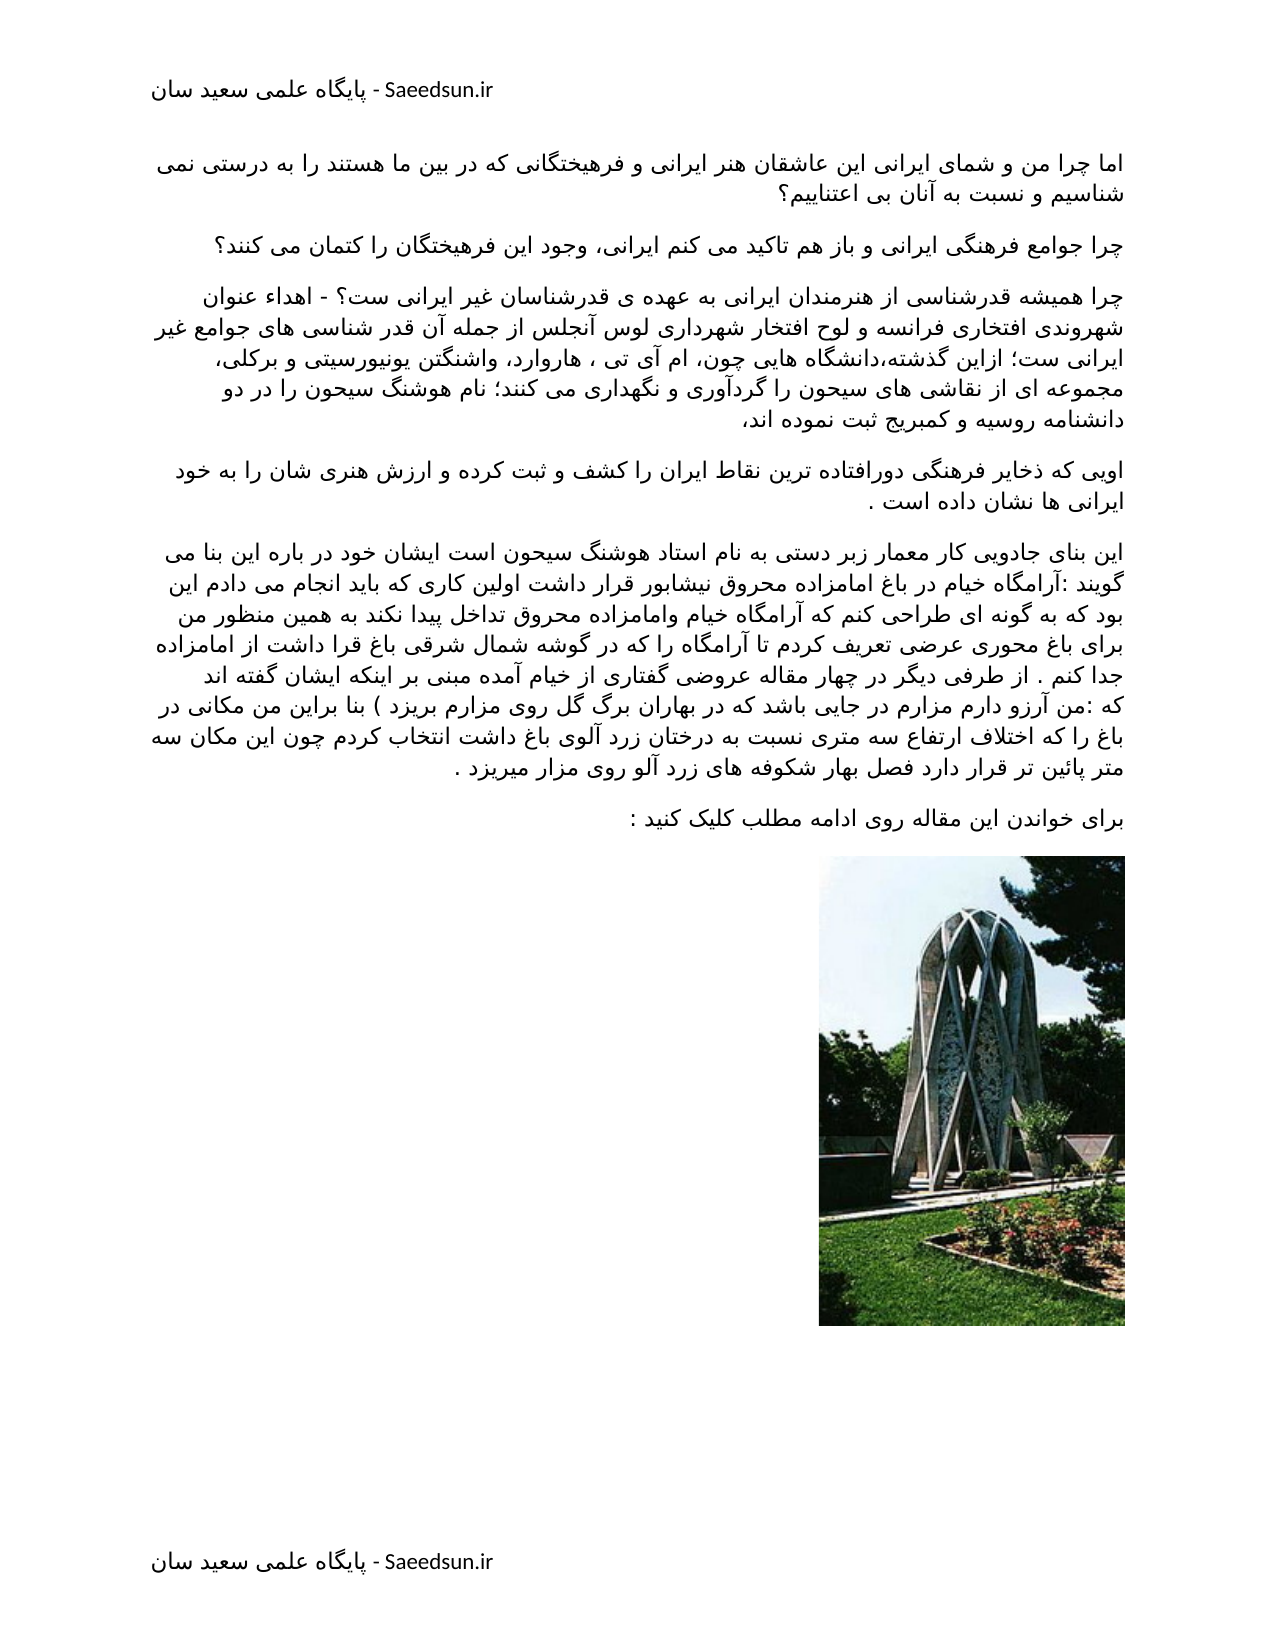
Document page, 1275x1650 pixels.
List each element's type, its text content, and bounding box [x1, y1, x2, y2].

text اويی که ‏ذخاير فرهنگی دورافتاده ترين نقاط ايران را کشف و ثبت کرده و ارزش هنری شان را به خود ايرانی ها نشان داده است .‏ [150, 457, 1125, 515]
text این بنای جادویی کار معمار زبر دستی به نام استاد هوشنگ سیحون است ایشان خود در باره این بنا می گویند :آرامگاه خیام در باغ امامزاده محروق نیشابور قرار داشت اولین کاری که باید انجام می دادم این بود که به گونه ای طراحی کنم که آرامگاه خیام وامامزاده محروق تداخل پیدا نکند به همین منظور من برای باغ محوری عرضی تعریف کردم تا آرامگاه را که در گوشه شمال شرقی باغ قرا داشت از امامزاده جدا کنم . از طرفی دیگر در چهار مقاله عروضی گفتاری از خیام آمده مبنی بر اینکه ایشان گفته اند که :من آرزو دارم مزارم در جایی باشد که در بهاران برگ گل روی مزارم بریزد ) بنا براین من مکانی در باغ را که اختلاف ارتفاع سه متری نسبت به درختان زرد آلوی باغ داشت انتخاب کردم چون این مکان سه متر پائین تر قرار دارد فصل بهار شکوفه های زرد آلو روی مزار میریزد . [150, 539, 1125, 781]
text چرا هميشه قدرشناسی از هنرمندان ايرانی به عهده ی قدرشناسان غير ايرانی ست؟ - اهداء عنوان شهروندی افتخاری فرانسه و لوح افتخار شهرداری لوس آنجلس از جمله آن قدر شناسی های جوامع غير ايرانی ست؛ ازاين گذشته،‏دانشگاه هايی چون، ام آی تی ، هاروارد، واشنگتن يونيورسيتی و برکلی، مجموعه ای از نقاشی های سيحون را گردآوری و نگهداری می کنند؛ نام هوشنگ سيحون را در دو دانشنامه روسيه و کمبريج ثبت نموده اند، [150, 283, 1125, 433]
text چرا جوامع فرهنگی ايرانی و باز هم تاکيد می کنم ايرانی، وجود اين فرهيختگان را کتمان می کنند؟ ‏ [150, 232, 1125, 259]
picture [818, 856, 1125, 1326]
text برای خواندن این مقاله روی ادامه مطلب کلیک کنید : [150, 805, 1125, 832]
text اما چرا من و شمای ايرانی اين عاشقان هنر ايرانی و فرهيختگانی که در بين ما هستند را به درستی نمی شناسيم و نسبت به آنان بی اعتناييم؟‏ [150, 150, 1125, 207]
